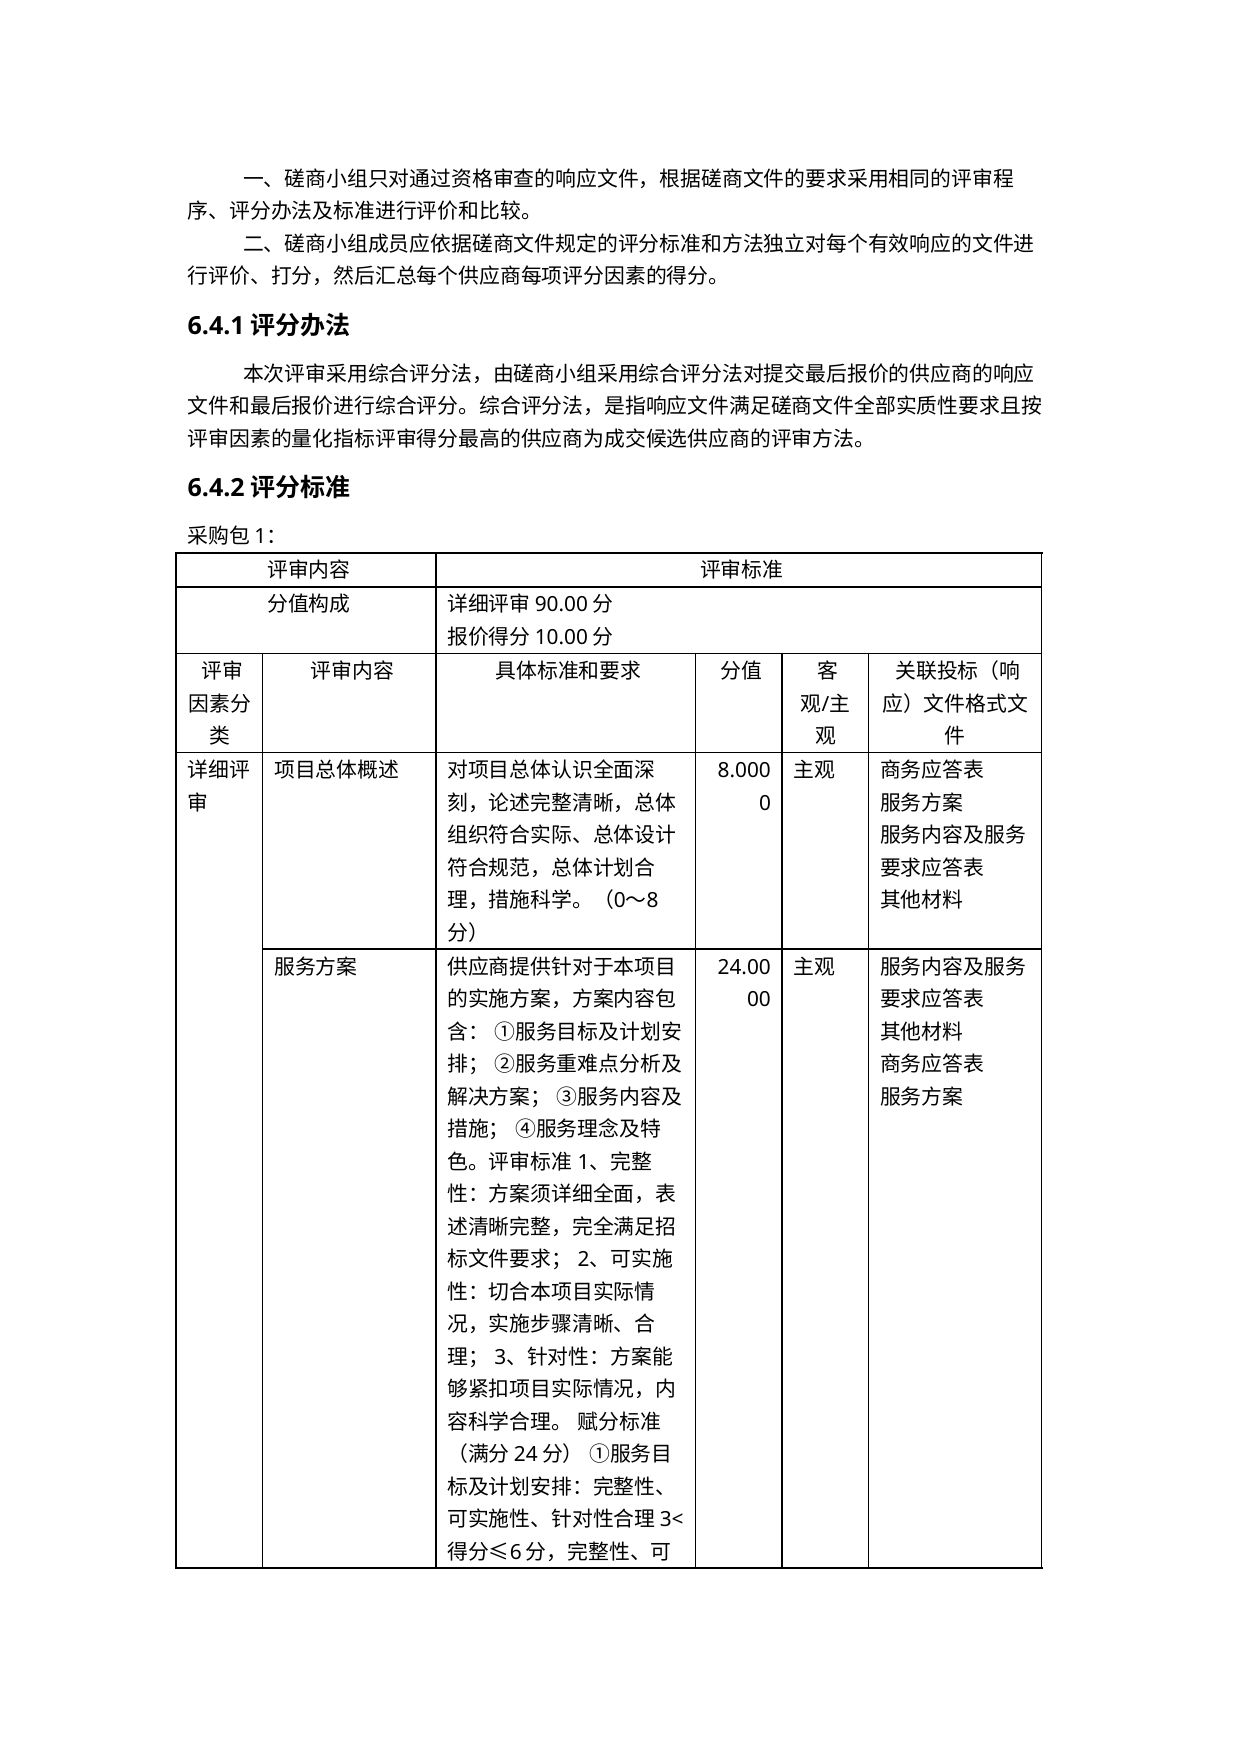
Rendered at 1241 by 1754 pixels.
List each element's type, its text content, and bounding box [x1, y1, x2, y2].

text 6.4.2评分标准 [187, 454, 1053, 519]
table_cell 24.0000 [696, 950, 781, 1567]
table_cell 服务方案 [263, 950, 435, 1567]
table_cell 评审内容 [263, 654, 435, 752]
table_cell 评审因素分类 [177, 654, 262, 752]
text 采购包1： [187, 519, 1053, 552]
table_cell 分值构成 [177, 588, 435, 653]
table_cell 详细评审90.00分 报价得分10.00分 [437, 588, 1041, 653]
table_cell 商务应答表 服务方案 服务内容及服务要求应答表 其他材料 [869, 753, 1041, 948]
table_cell 详细评审 [177, 753, 262, 1567]
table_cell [437, 950, 695, 1567]
text 6.4.1评分办法 [187, 292, 1053, 357]
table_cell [869, 950, 1041, 1567]
table_cell 主观 [783, 753, 868, 948]
table_cell 分值 [696, 654, 781, 752]
text 一、磋商小组只对通过资格审查的响应文件，根据磋商文件的要求采用相同的评审程序、评分办法及标准进行评价和比较。 [187, 162, 1053, 227]
table_cell 关联投标（响应）文件格式文件 [869, 654, 1041, 752]
table_cell 客观/主观 [783, 654, 868, 752]
text 本次评审采用综合评分法，由磋商小组采用综合评分法对提交最后报价的供应商的响应文件和最后报价进行综合评分。综合评分法，是指响应文件满足磋商文件全部实质性要求且按评审因素的量化指标评审得分最高的供应商为成交候选供应商的评审方法。 [187, 357, 1053, 454]
table_cell 主观 [783, 950, 868, 1567]
table_header 评审标准 [437, 554, 1041, 586]
text 二、磋商小组成员应依据磋商文件规定的评分标准和方法独立对每个有效响应的文件进行评价、打分，然后汇总每个供应商每项评分因素的得分。 [187, 227, 1053, 292]
table_header 评审内容 [177, 554, 435, 586]
table_cell 对项目总体认识全面深刻，论述完整清晰，总体组织符合实际、总体设计符合规范，总体计划合理，措施科学。（0～8分） [437, 753, 695, 948]
table_cell 8.0000 [696, 753, 781, 948]
table_cell 具体标准和要求 [437, 654, 695, 752]
table_cell 项目总体概述 [263, 753, 435, 948]
